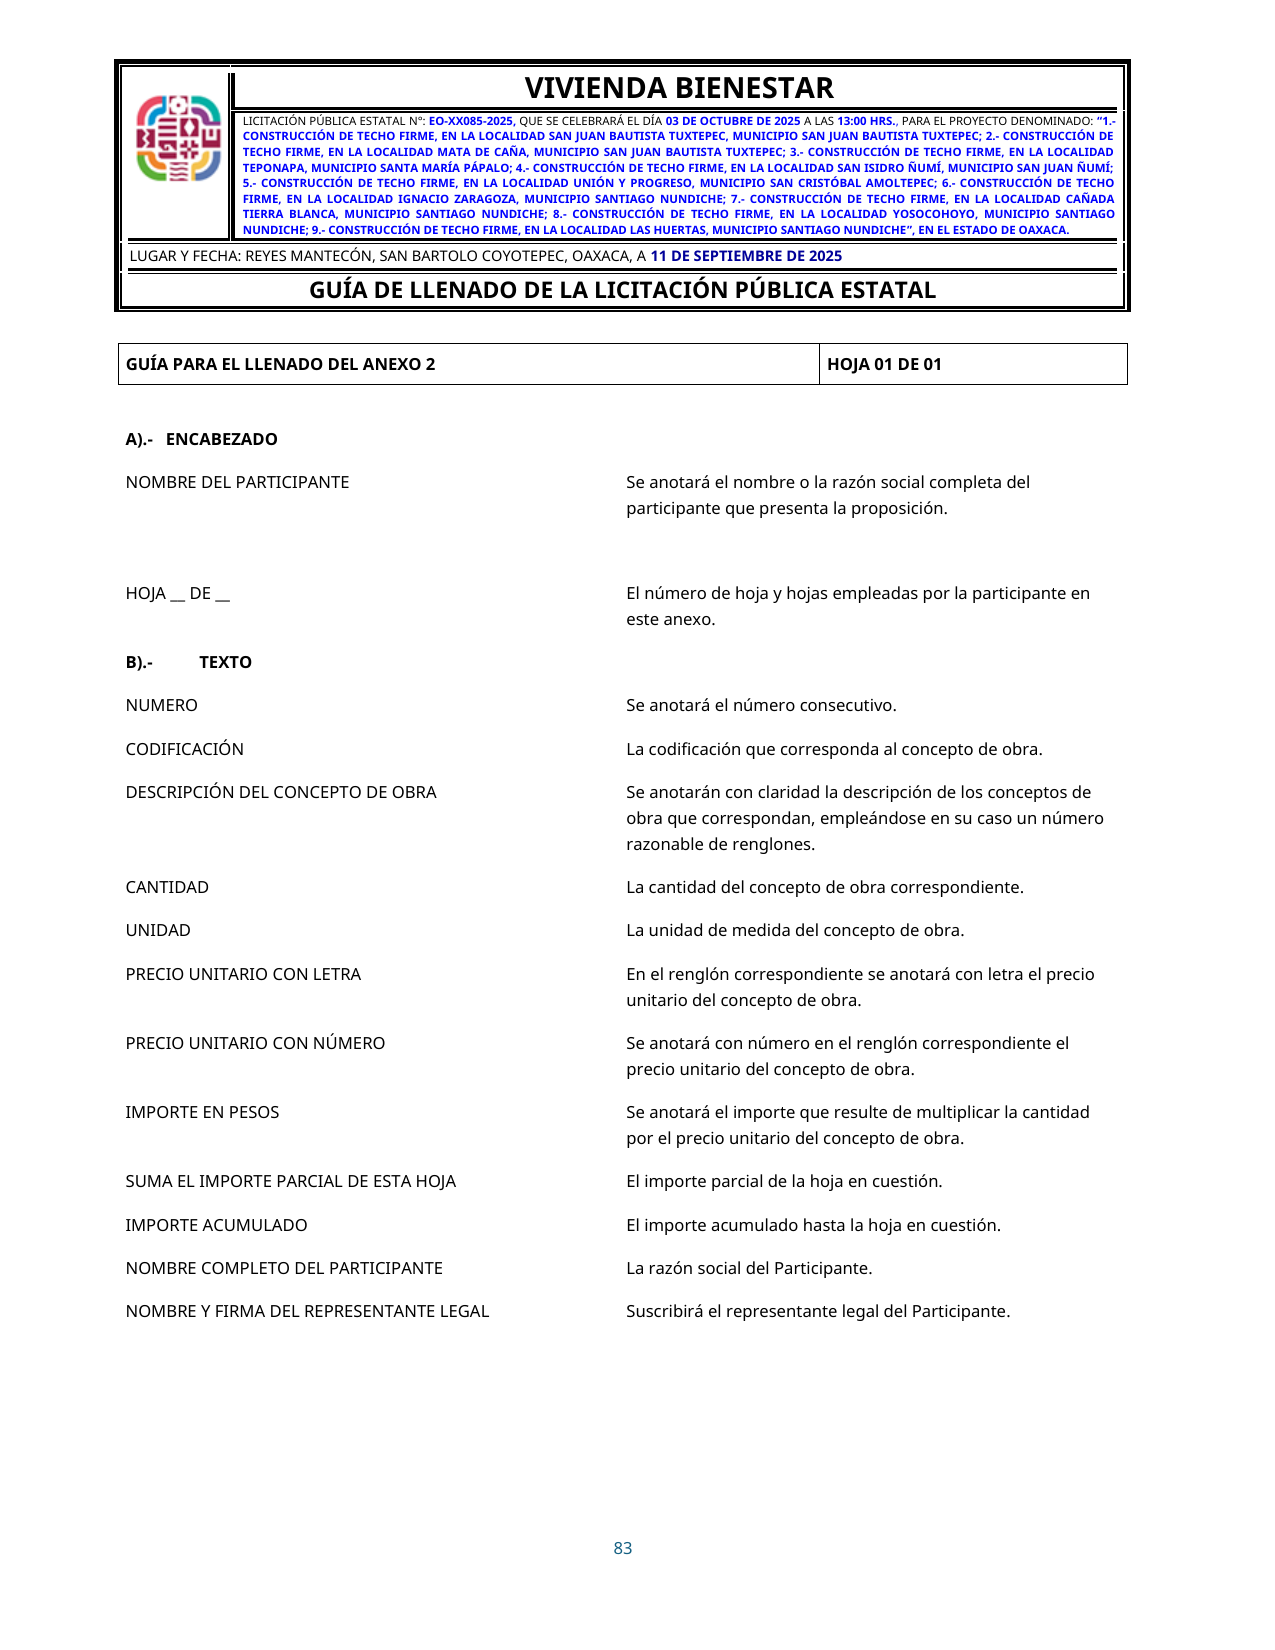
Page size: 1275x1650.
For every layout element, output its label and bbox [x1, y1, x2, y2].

picture [125, 87, 228, 187]
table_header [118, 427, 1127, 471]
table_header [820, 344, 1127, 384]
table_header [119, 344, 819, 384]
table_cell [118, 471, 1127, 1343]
